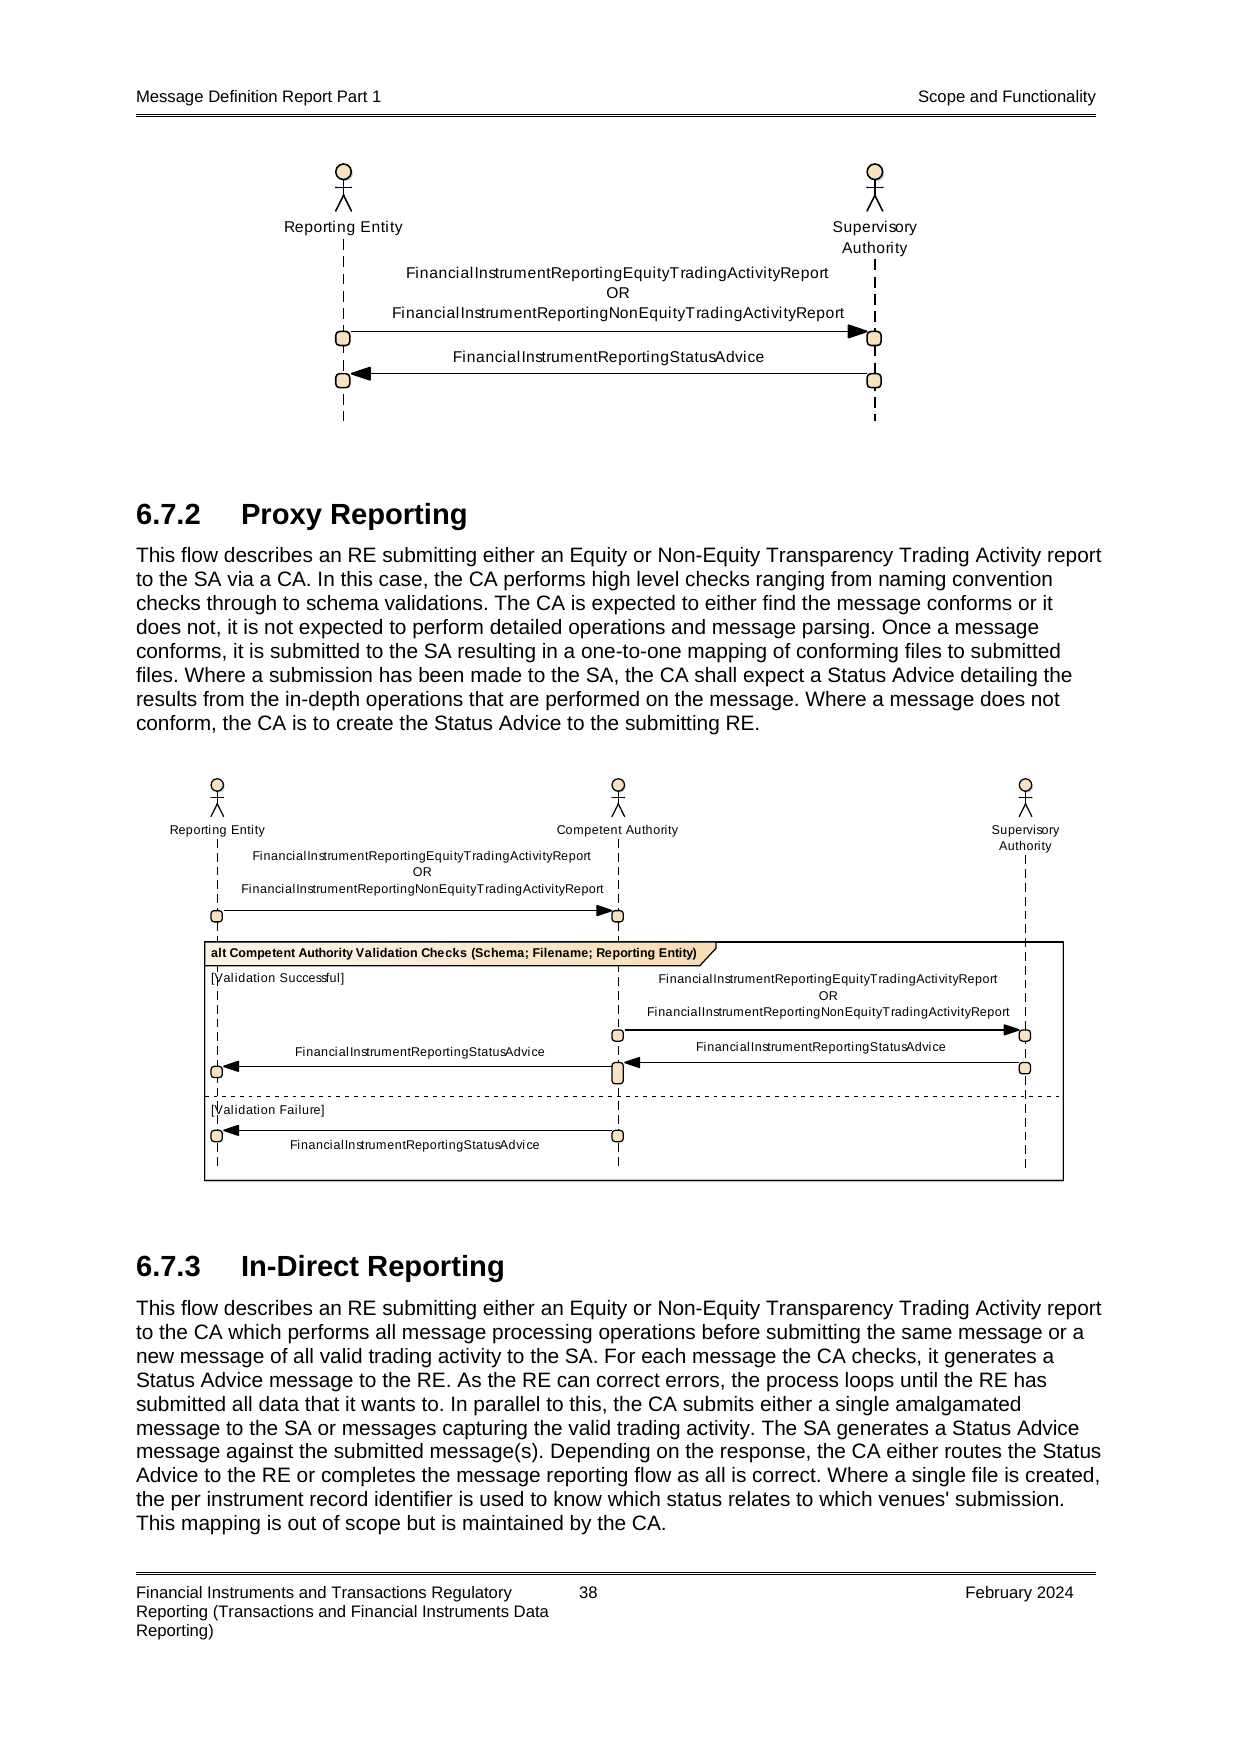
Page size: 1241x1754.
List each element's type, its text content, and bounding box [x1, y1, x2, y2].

text This flow describes an RE submitting either an Equity or Non-Equity Transparency Trading Activity report to the SA via a CA. In this case, the CA performs high level checks ranging from naming convention checks through to schema validations. The CA is expected to either find the message conforms or it does not, it is not expected to perform detailed operations and message parsing. Once a message conforms, it is submitted to the SA resulting in a one-to-one mapping of conforming files to submitted files. Where a submission has been made to the SA, the CA shall expect a Status Advice detailing the results from the in-depth operations that are performed on the message. Where a message does not conform, the CA is to create the Status Advice to the submitting RE. [136, 543, 1104, 735]
subtitle Proxy Reporting [136, 497, 1104, 531]
text This flow describes an RE submitting either an Equity or Non-Equity Transparency Trading Activity report to the CA which performs all message processing operations before submitting the same message or a new message of all valid trading activity to the SA. For each message the CA checks, it generates a Status Advice message to the RE. As the RE can correct errors, the process loops until the RE has submitted all data that it wants to. In parallel to this, the CA submits either a single amalgamated message to the SA or messages capturing the valid trading activity. The SA generates a Status Advice message against the submitted message(s). Depending on the response, the CA either routes the Status Advice to the RE or completes the message reporting flow as all is correct. Where a single file is created, the per instrument record identifier is used to know which status relates to which venues' submission. This mapping is out of scope but is maintained by the CA. [136, 1296, 1104, 1535]
subtitle In-Direct Reporting [136, 1249, 1104, 1283]
